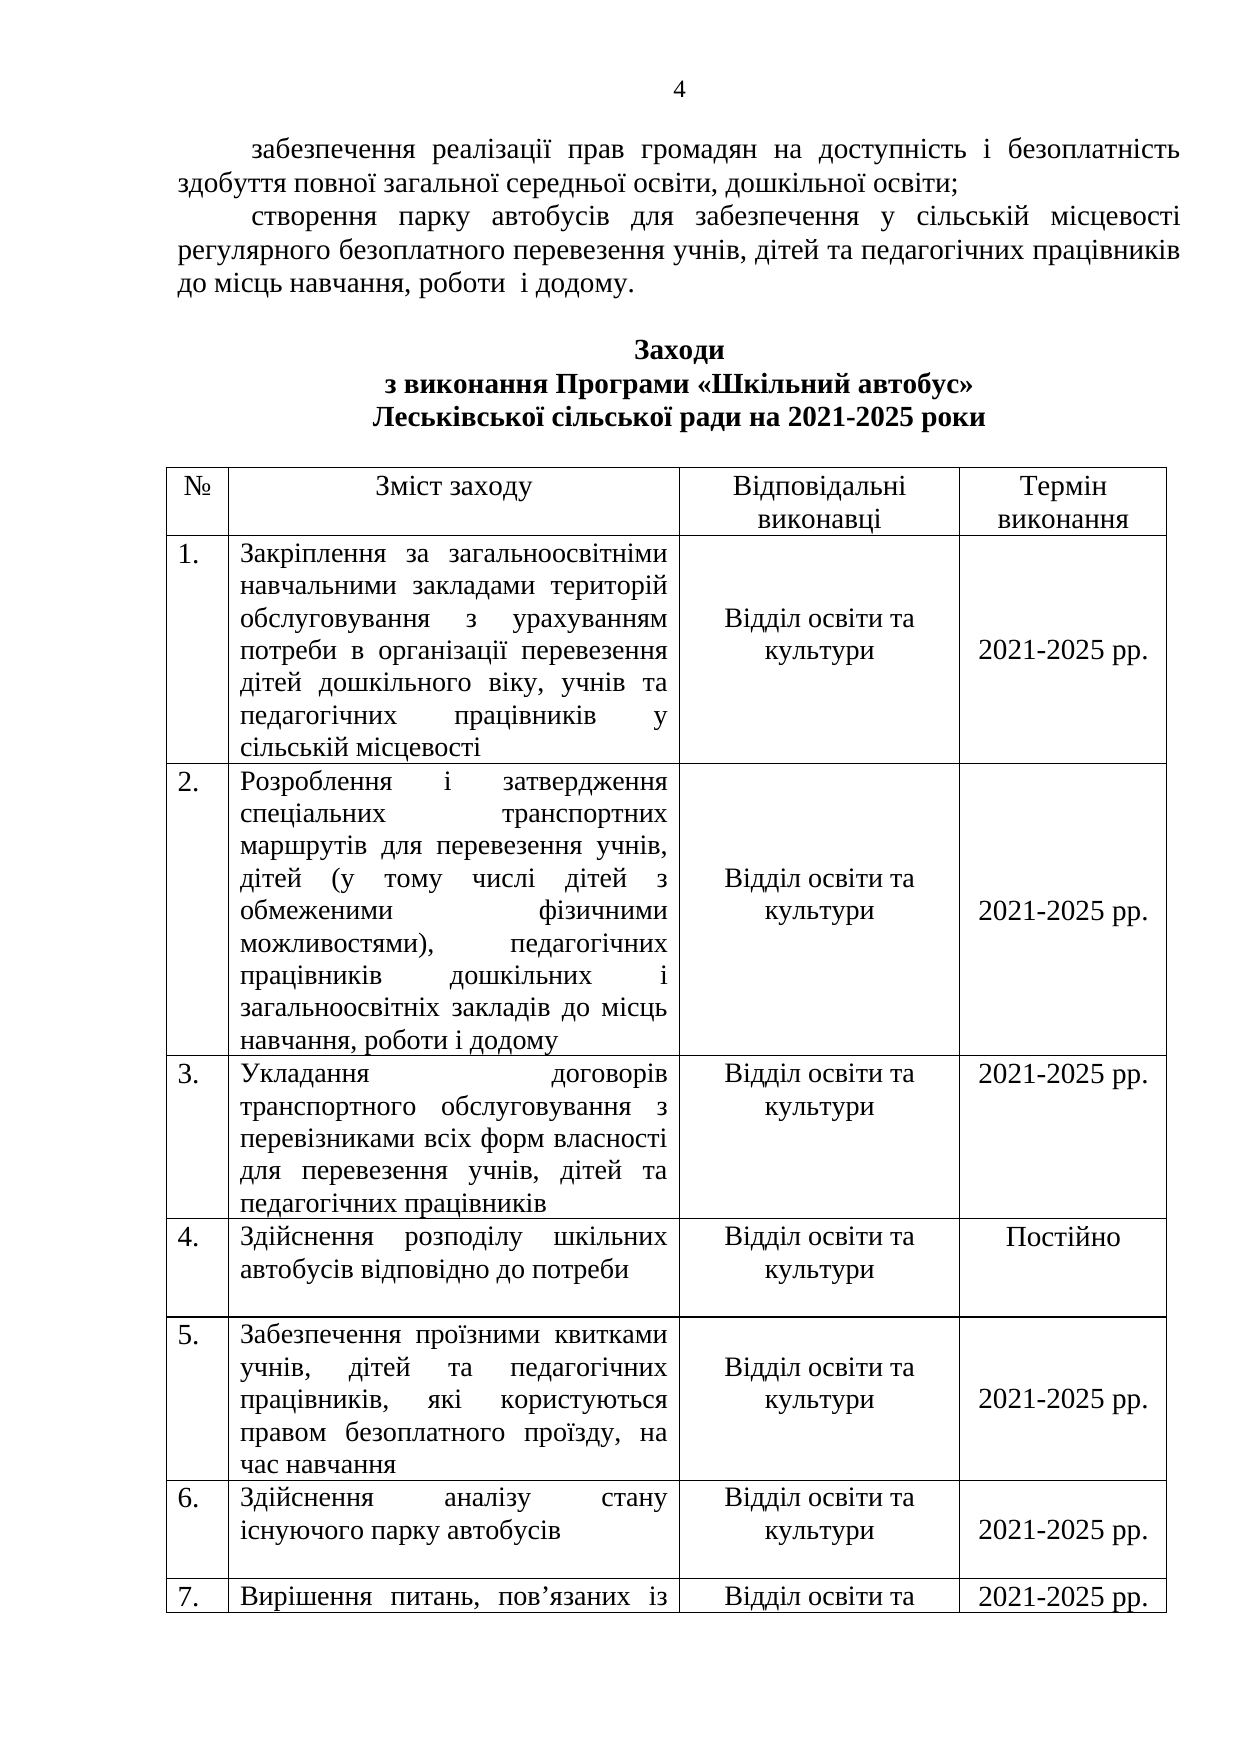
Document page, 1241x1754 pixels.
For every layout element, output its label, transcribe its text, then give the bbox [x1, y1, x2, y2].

table_cell 7. [167, 1579, 228, 1612]
table_cell 1. [167, 536, 228, 763]
table_cell Здійснення розподілу шкільних автобусів відповідно до потреби [229, 1219, 679, 1316]
table_cell Закріплення за загальноосвітніми навчальними закладами територій обслуговування з урахуванням потреби в організації перевезення дітей дошкільного віку, учнів та педагогічних працівників у сільській місцевості [229, 536, 679, 763]
table_cell Відділ освіти та культури [680, 1219, 959, 1316]
table_cell Відділ освіти та культури [680, 1481, 959, 1578]
table_header № [167, 468, 228, 535]
table_cell Укладання договорів транспортного обслуговування з перевізниками всіх форм власності для перевезення учнів, дітей та педагогічних працівників [229, 1056, 679, 1218]
table_header Відповідальні виконавці [680, 468, 959, 535]
table_cell 2021-2025 рр. [960, 1481, 1166, 1578]
table_cell Відділ освіти та культури [680, 1056, 959, 1218]
table_cell 6. [167, 1481, 228, 1578]
table_cell 2021-2025 рр. [960, 1318, 1166, 1479]
table_cell 2021-2025 рр. [960, 536, 1166, 763]
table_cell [229, 1579, 679, 1612]
table_cell 3. [167, 1056, 228, 1218]
table_cell 2021-2025 рр. [960, 1579, 1166, 1612]
text Заходи [177, 332, 1181, 366]
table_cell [680, 1579, 959, 1612]
table_cell Відділ освіти та культури [680, 1318, 959, 1479]
table_cell Забезпечення проїзними квитками учнів, дітей та педагогічних працівників, які користуються правом безоплатного проїзду, на час навчання [229, 1318, 679, 1479]
table_cell 4. [167, 1219, 228, 1316]
table_cell 5. [167, 1318, 228, 1479]
text забезпечення реалізації прав громадян на доступність і безоплатність здобуття повної загальної середньої освіти, дошкільної освіти; [177, 131, 1181, 198]
text Леськівської сільської ради на 2021-2025 роки [177, 399, 1181, 433]
table_cell 2. [167, 764, 228, 1055]
table_header Термін виконання [960, 468, 1166, 535]
table_cell Відділ освіти та культури [680, 536, 959, 763]
text з виконання Програми «Шкільний автобус» [177, 366, 1181, 399]
table_cell Відділ освіти та культури [680, 764, 959, 1055]
table_header Зміст заходу [229, 468, 679, 535]
table_cell 2021-2025 рр. [960, 764, 1166, 1055]
text створення парку автобусів для забезпечення у сільській місцевості регулярного безоплатного перевезення учнів, дітей та педагогічних працівників до місць навчання, роботи і додому. [177, 198, 1181, 299]
table_cell Здійснення аналізу стану існуючого парку автобусів [229, 1481, 679, 1578]
table_cell 2021-2025 рр. [960, 1056, 1166, 1218]
table_cell Постійно [960, 1219, 1166, 1316]
table_cell Розроблення і затвердження спеціальних транспортних маршрутів для перевезення учнів, дітей (у тому числі дітей з обмеженими фізичними можливостями), педагогічних працівників дошкільних і загальноосвітніх закладів до місць навчання, роботи і додому [229, 764, 679, 1055]
